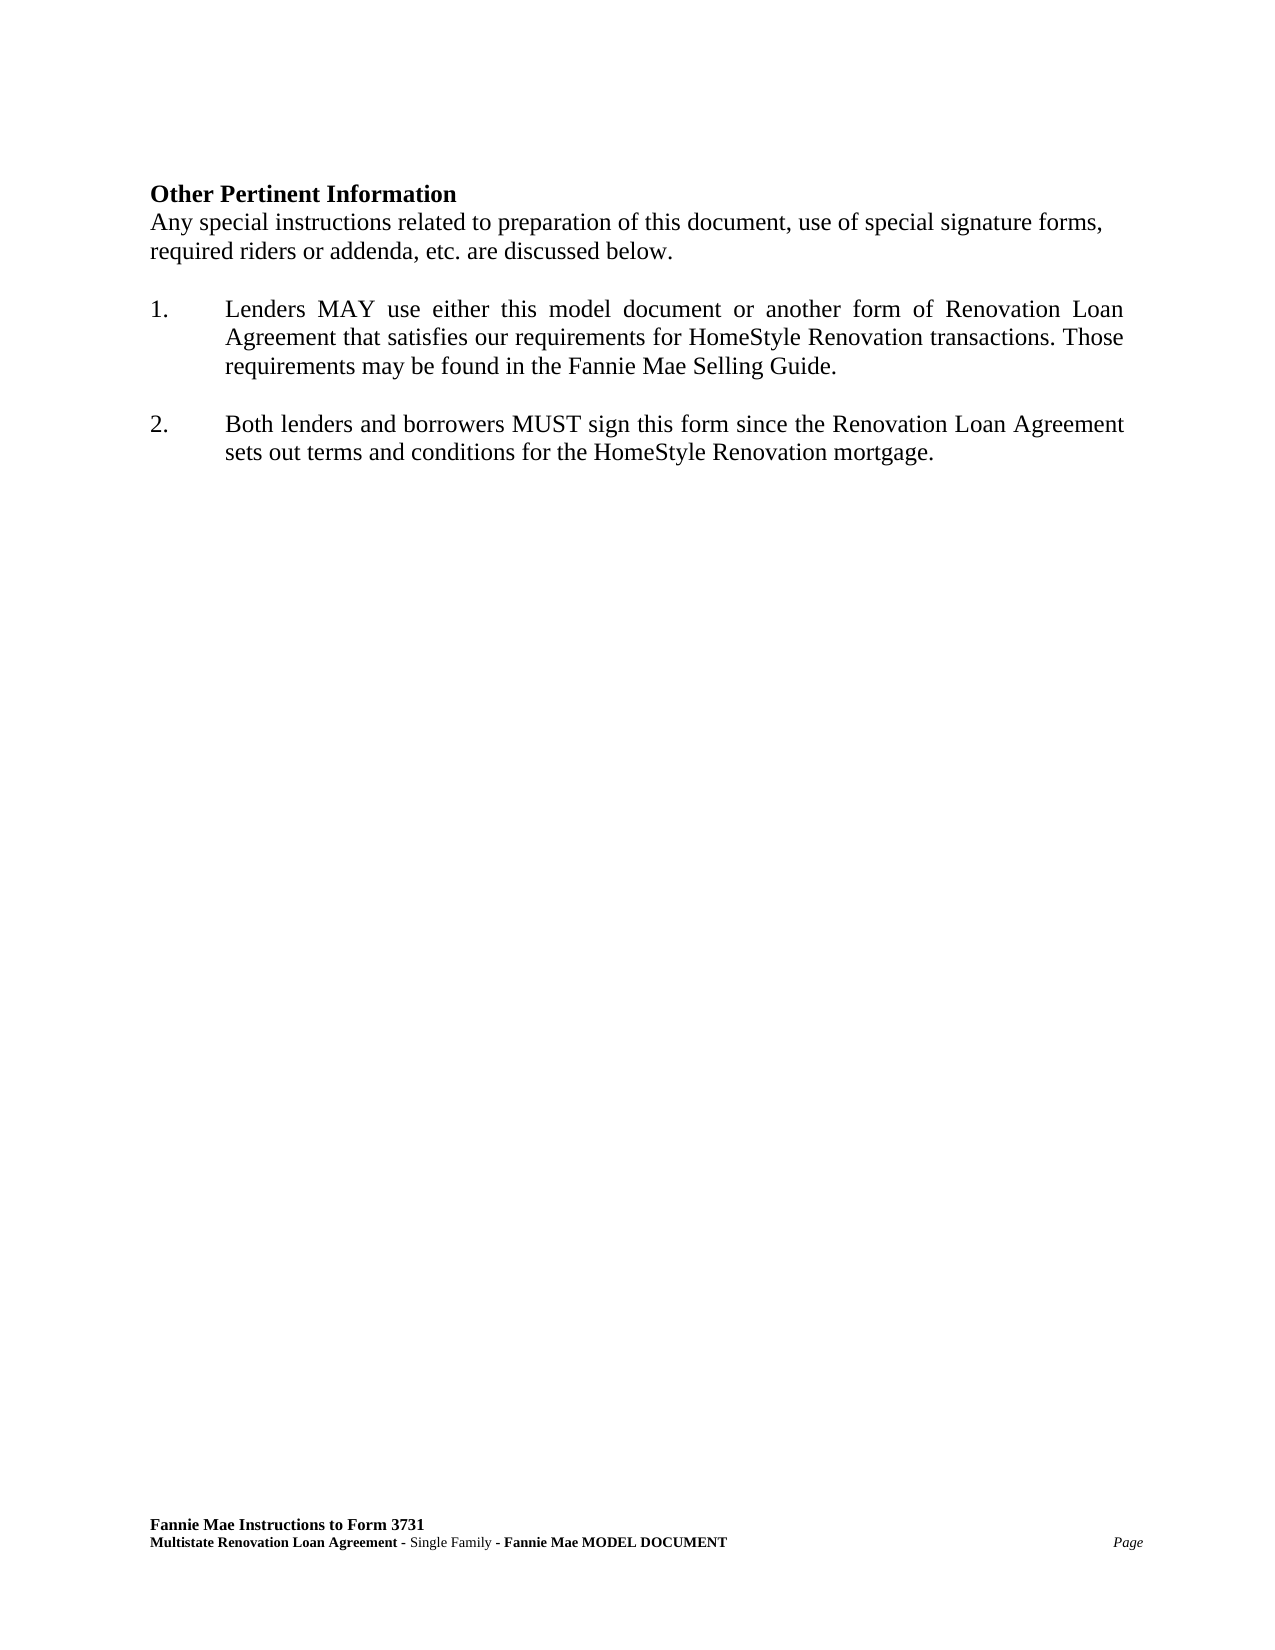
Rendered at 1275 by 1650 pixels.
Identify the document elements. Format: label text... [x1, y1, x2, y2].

text Other Pertinent Information [150, 179, 1125, 207]
list Both lenders and borrowers MUST sign this form since the Renovation Loan Agreement sets out terms and conditions for the HomeStyle Renovation mortgage. [150, 409, 1125, 466]
text Any special instructions related to preparation of this document, use of special signature forms, required riders or addenda, etc. are discussed below. [150, 207, 1125, 265]
list Lenders MAY use either this model document or another form of Renovation Loan Agreement that satisfies our requirements for HomeStyle Renovation transactions. Those requirements may be found in the Fannie Mae Selling Guide. [150, 294, 1125, 380]
